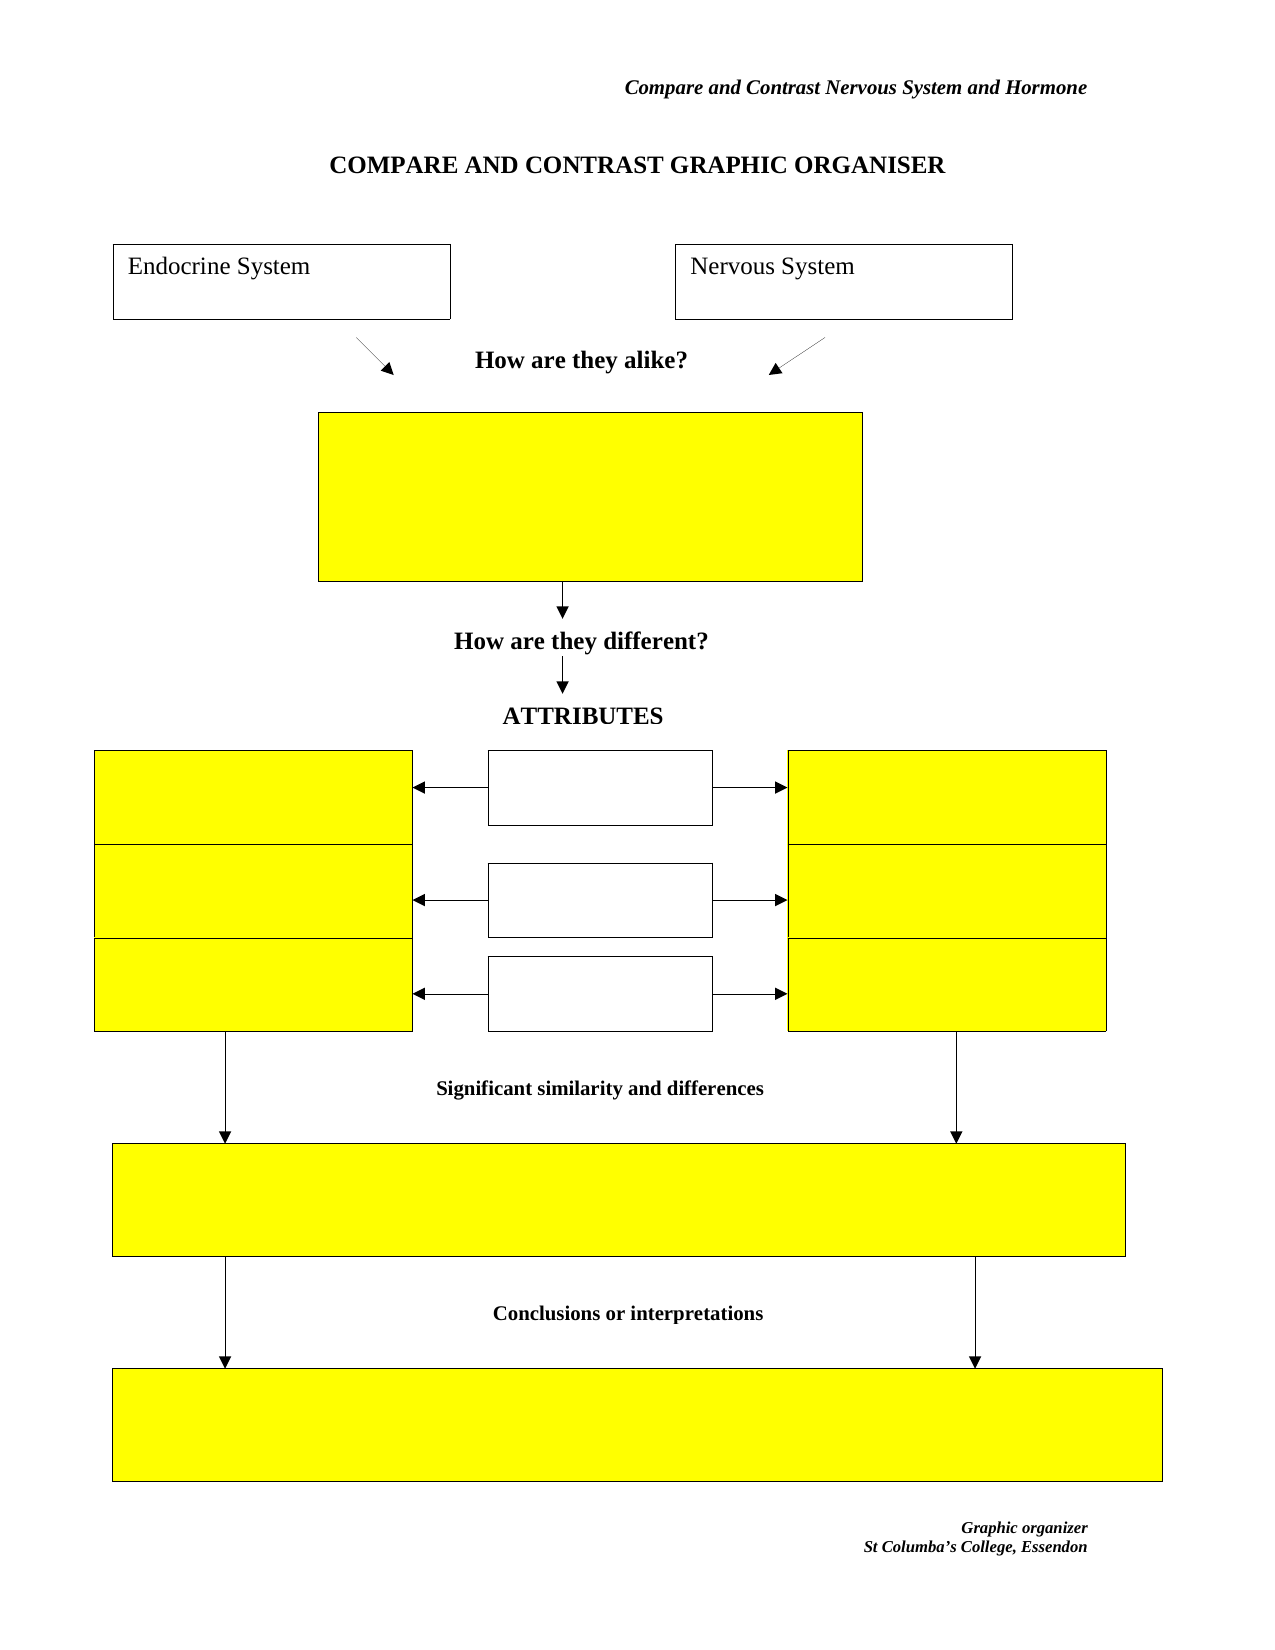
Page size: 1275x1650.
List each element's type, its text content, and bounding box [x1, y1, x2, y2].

text COMPARE AND CONTRAST GRAPHIC ORGANISER [187, 150, 1087, 179]
